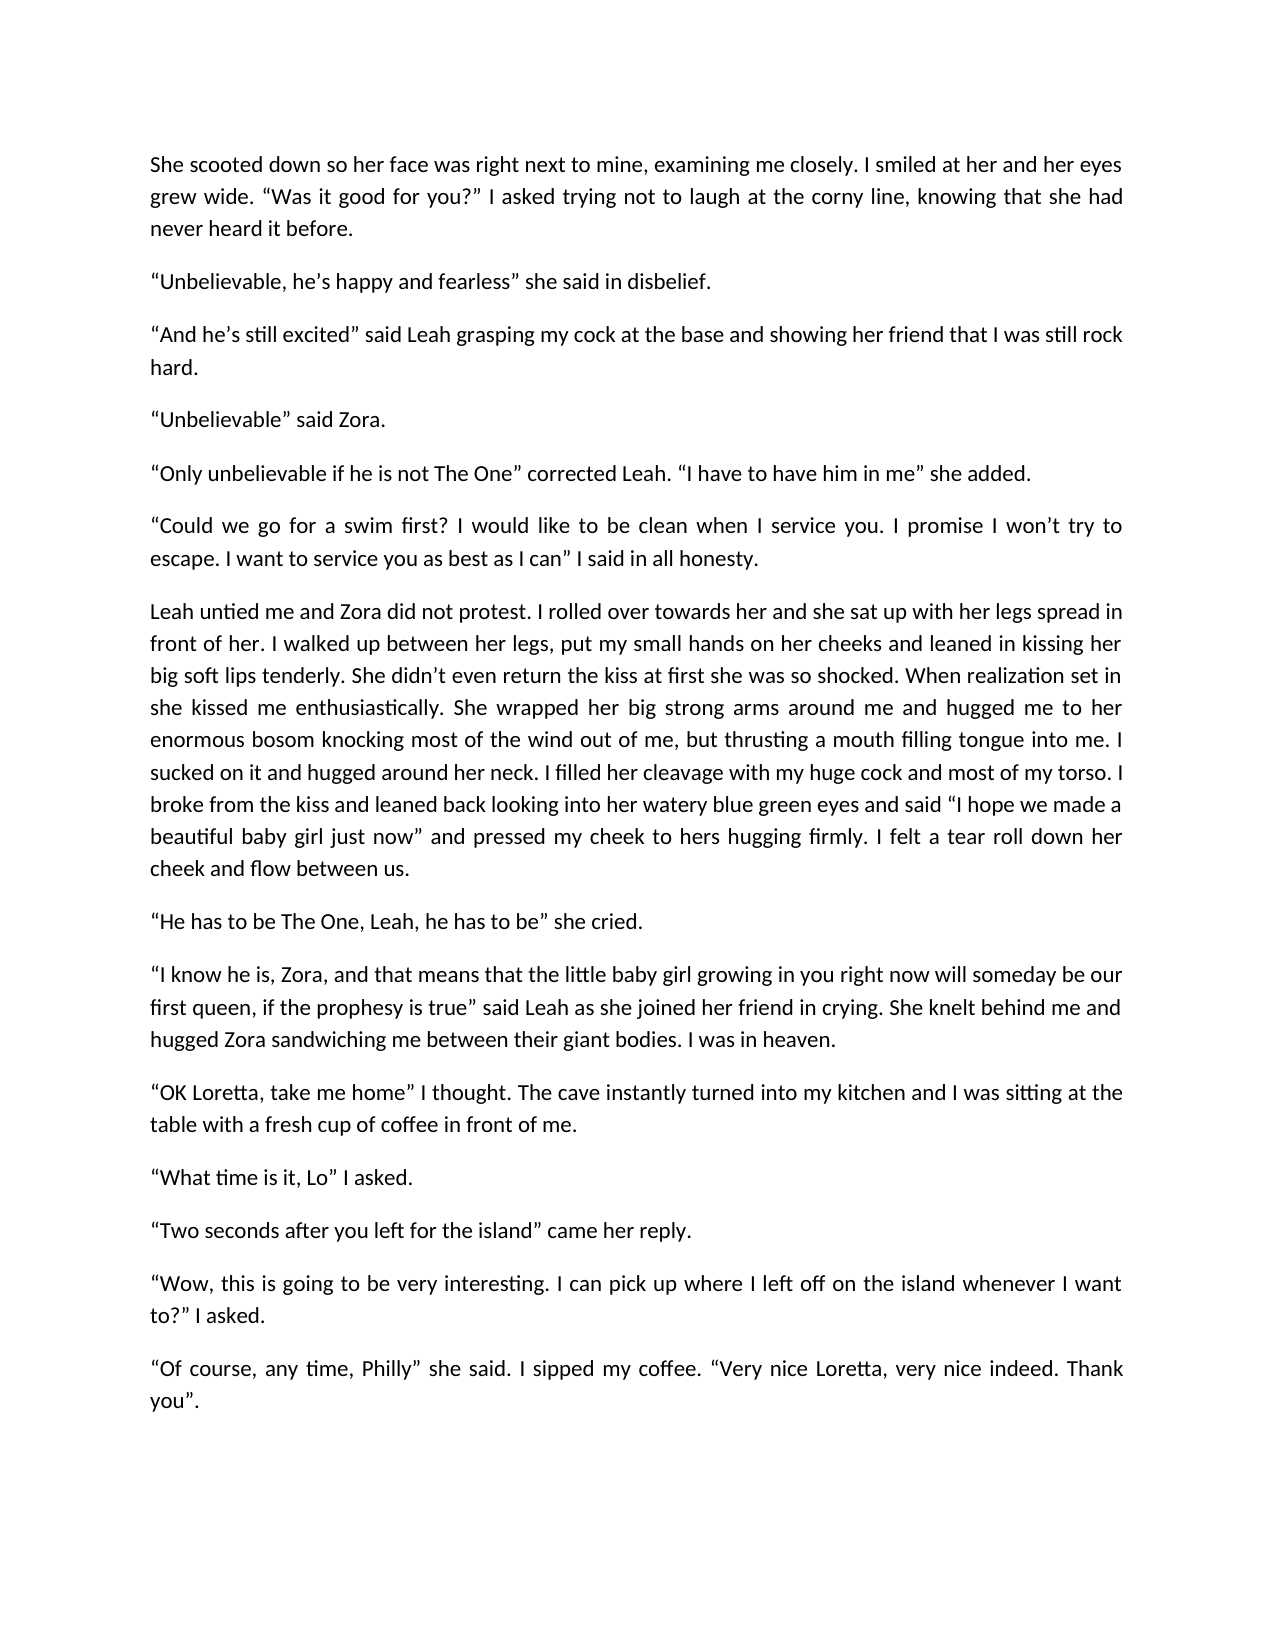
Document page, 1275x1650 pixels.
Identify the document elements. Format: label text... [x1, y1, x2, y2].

text “Of course, any time, Philly” she said. I sipped my coffee. “Very nice Loretta, very nice indeed. Thank you”. [150, 1354, 1125, 1414]
text “What time is it, Lo” I asked. [150, 1163, 1125, 1191]
text “And he’s still excited” said Leah grasping my cock at the base and showing her friend that I was still rock hard. [150, 320, 1125, 381]
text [150, 150, 1125, 242]
text “He has to be The One, Leah, he has to be” she cried. [150, 907, 1125, 935]
text “Wow, this is going to be very interesting. I can pick up where I left off on the island whenever I want to?” I asked. [150, 1269, 1125, 1329]
text “I know he is, Zora, and that means that the little baby girl growing in you right now will someday be our first queen, if the prophesy is true” said Leah as she joined her friend in crying. She knelt behind me and hugged Zora sandwiching me between their giant bodies. I was in heaven. [150, 960, 1125, 1053]
text “Only unbelievable if he is not The One” corrected Leah. “I have to have him in me” she added. [150, 459, 1125, 487]
text “Could we go for a swim first? I would like to be clean when I service you. I promise I won’t try to escape. I want to service you as best as I can” I said in all honesty. [150, 512, 1125, 572]
text Leah untied me and Zora did not protest. I rolled over towards her and she sat up with her legs spread in front of her. I walked up between her legs, put my small hands on her cheeks and leaned in kissing her big soft lips tenderly. She didn’t even return the kiss at first she was so shocked. When realization set in she kissed me enthusiastically. She wrapped her big strong arms around me and hugged me to her enormous bosom knocking most of the wind out of me, but thrusting a mouth filling tongue into me. I sucked on it and hugged around her neck. I filled her cleavage with my huge cock and most of my torso. I broke from the kiss and leaned back looking into her watery blue green eyes and said “I hope we made a beautiful baby girl just now” and pressed my cheek to hers hugging firmly. I felt a tear roll down her cheek and flow between us. [150, 597, 1125, 882]
text “OK Loretta, take me home” I thought. The cave instantly turned into my kitchen and I was sitting at the table with a fresh cup of coffee in front of me. [150, 1078, 1125, 1138]
text “Unbelievable” said Zora. [150, 406, 1125, 434]
text “Unbelievable, he’s happy and fearless” she said in disbelief. [150, 267, 1125, 295]
text “Two seconds after you left for the island” came her reply. [150, 1216, 1125, 1244]
